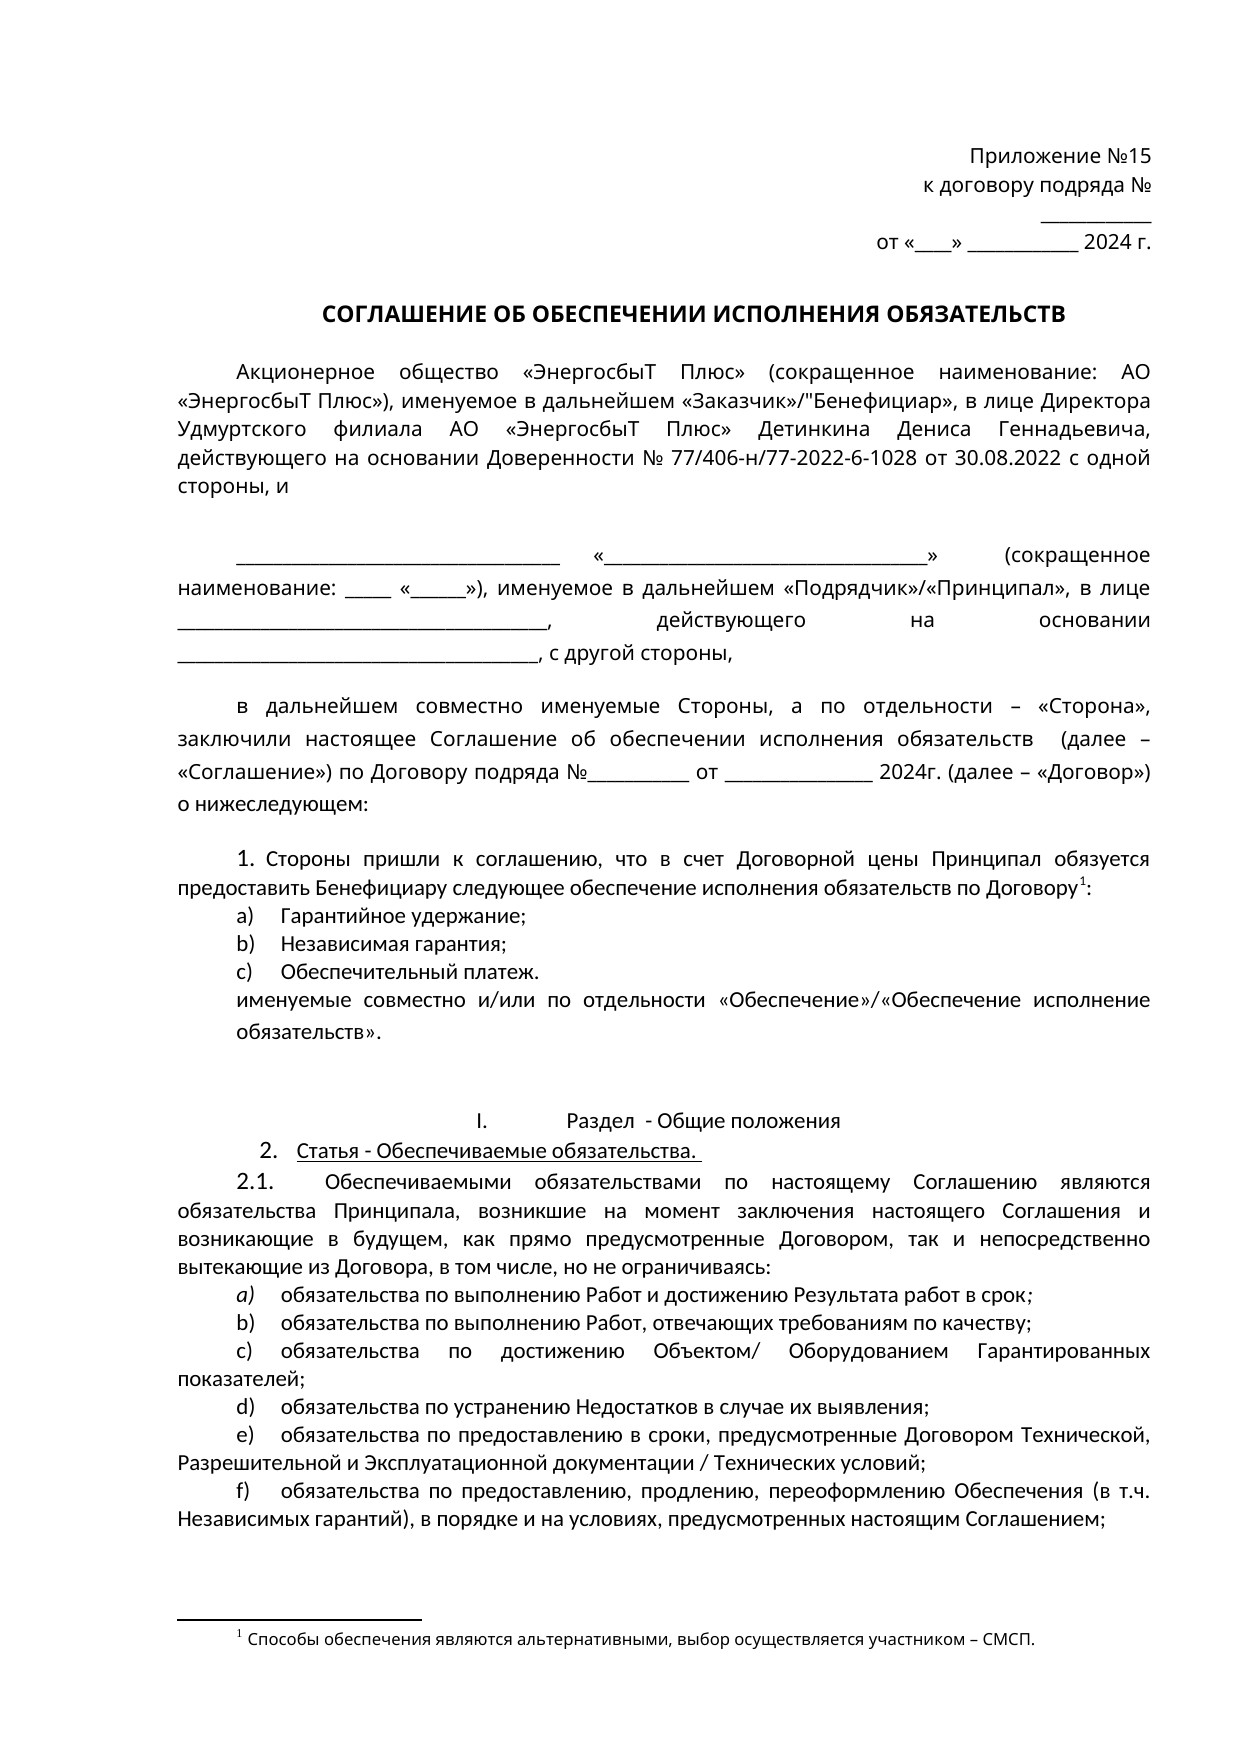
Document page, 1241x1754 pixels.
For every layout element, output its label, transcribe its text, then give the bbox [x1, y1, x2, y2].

text СОГЛАШЕНИЕ ОБ ОБЕСПЕЧЕНИИ ИСПОЛНЕНИЯ ОБЯЗАТЕЛЬСТВ [177, 298, 1152, 329]
list Обеспечительный платеж. [177, 957, 1152, 985]
list обязательства по предоставлению в сроки, предусмотренные Договором Технической, Разрешительной и Эксплуатационной документации / Технических условий; [177, 1420, 1152, 1476]
text в дальнейшем совместно именуемые Стороны, а по отдельности – «Сторона», заключили настоящее Соглашение об обеспечении исполнения обязательств (далее – «Соглашение») по Договору подряда №___________ от ________________ 2024г. (далее – «Договор») о нижеследующем: [177, 692, 1152, 817]
list обязательства по выполнению Работ и достижению Результата работ в срок; [177, 1280, 1152, 1308]
list Раздел - Общие положения [177, 1107, 1152, 1135]
list обязательства по достижению Объектом/ Оборудованием Гарантированных показателей; [177, 1336, 1152, 1392]
text Акционерное общество «ЭнергосбыТ Плюс» (сокращенное наименование: АО «ЭнергосбыТ Плюс»), именуемое в дальнейшем «Заказчик»/"Бенефициар», в лице Директора Удмуртского филиала АО «ЭнергосбыТ Плюс» Детинкина Дениса Геннадьевича, действующего на основании Доверенности № 77/406-н/77-2022-6-1028 от 30.08.2022 с одной стороны, и [177, 357, 1152, 499]
list Обеспечиваемыми обязательствами по настоящему Соглашению являются обязательства Принципала, возникшие на момент заключения настоящего Соглашения и возникающие в будущем, как прямо предусмотренные Договором, так и непосредственно вытекающие из Договора, в том числе, но не ограничиваясь: [177, 1165, 1152, 1280]
list обязательства по устранению Недостатков в случае их выявления; [177, 1392, 1152, 1420]
text Приложение №15 [694, 142, 1152, 170]
text от «____» ____________ 2024 г. [694, 227, 1152, 255]
text ___________________________________ «___________________________________» (сокращенное наименование: _____ «______»), именуемое в дальнейшем «Подрядчик»/«Принципал», в лице ________________________________________, действующего на основании _______________________________________, с другой стороны, [177, 540, 1152, 667]
text к договору подряда № ____________ [812, 170, 1152, 227]
list обязательства по предоставлению, продлению, переоформлению Обеспечения (в т.ч. Независимых гарантий), в порядке и на условиях, предусмотренных настоящим Соглашением; [177, 1476, 1152, 1532]
list Независимая гарантия; [177, 929, 1152, 957]
list Статья - Обеспечиваемые обязательства. [259, 1135, 1152, 1165]
list Гарантийное удержание; [177, 901, 1152, 929]
list Стороны пришли к соглашению, что в счет Договорной цены Принципал обязуется предоставить Бенефициару следующее обеспечение исполнения обязательств по Договору: [177, 842, 1152, 901]
list обязательства по выполнению Работ, отвечающих требованиям по качеству; [177, 1308, 1152, 1336]
text именуемые совместно и/или по отдельности «Обеспечение»/«Обеспечение исполнение обязательств». [236, 985, 1152, 1045]
